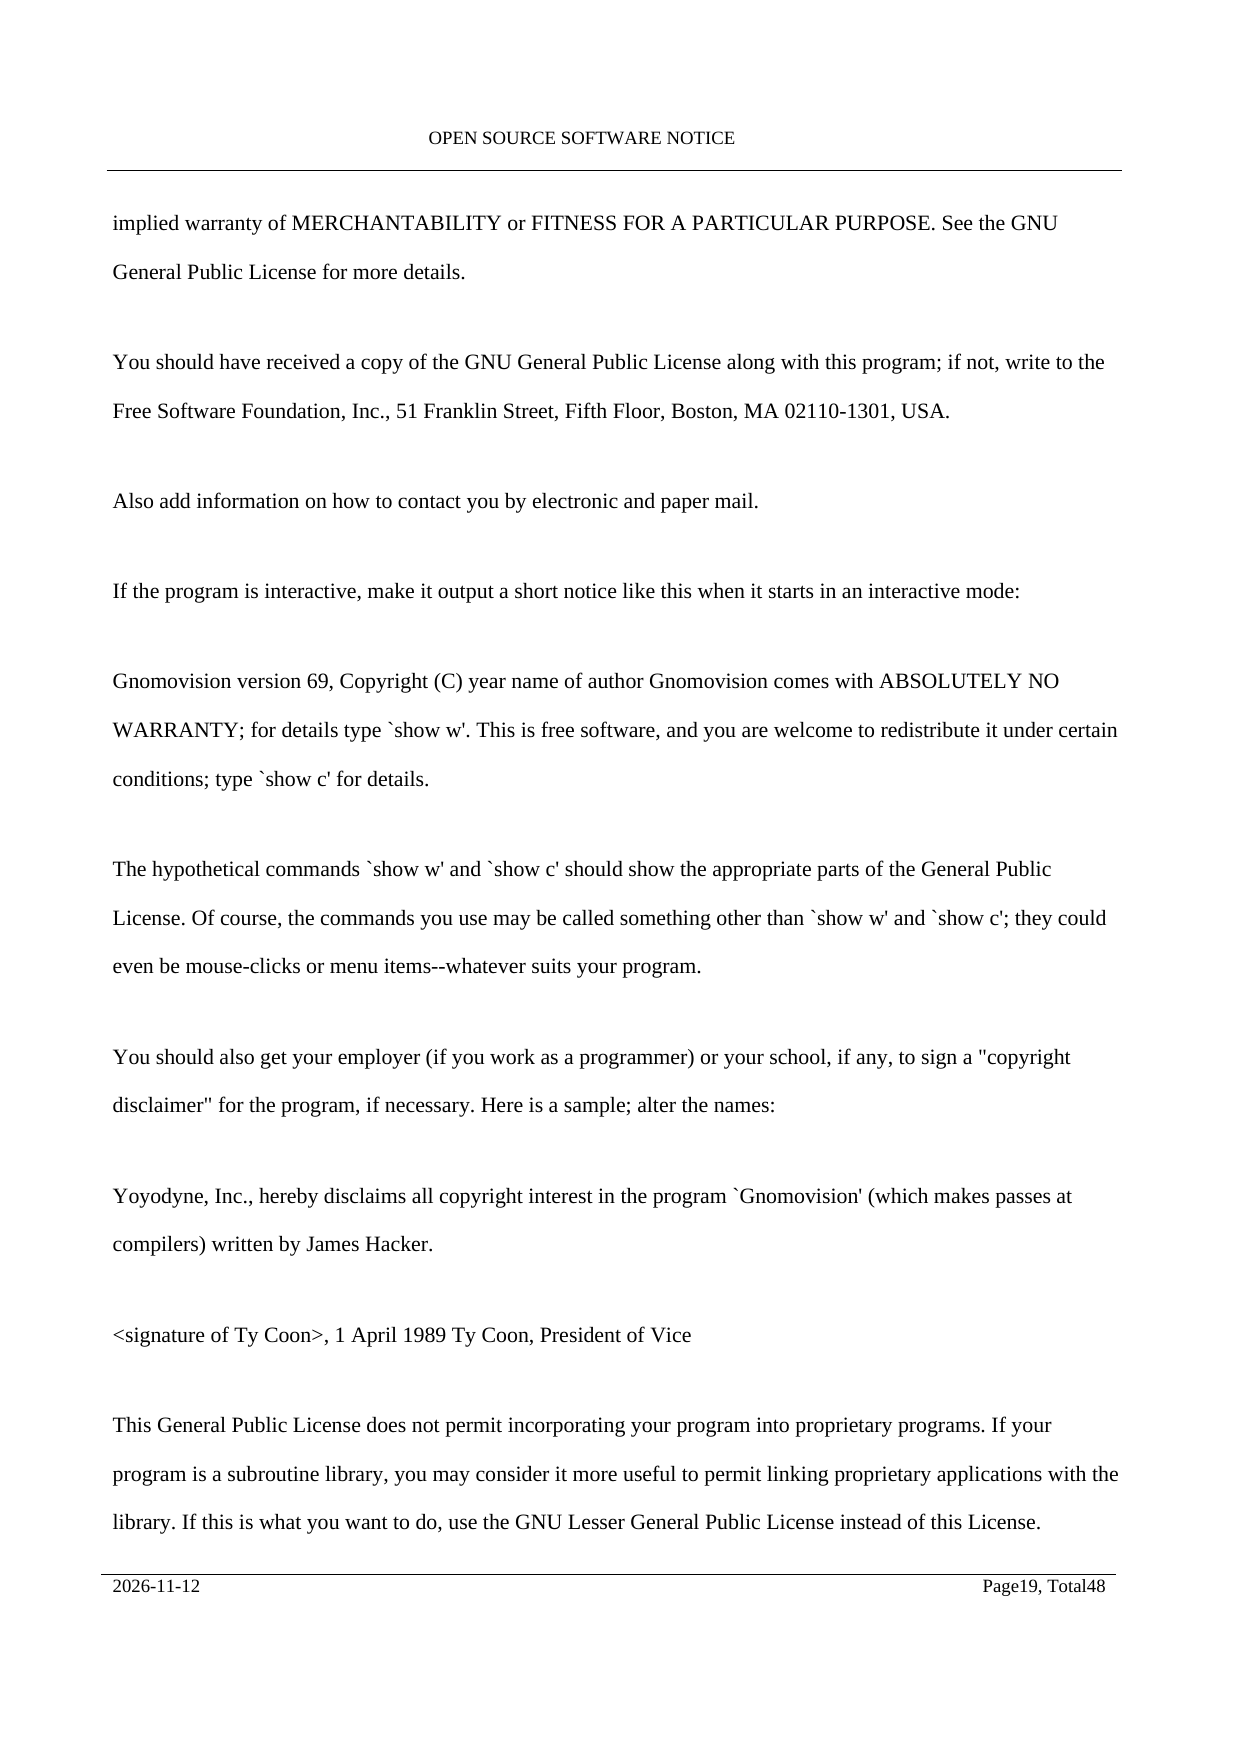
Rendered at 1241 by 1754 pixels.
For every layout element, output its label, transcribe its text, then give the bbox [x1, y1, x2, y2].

text The hypothetical commands `show w' and `show c' should show the appropriate parts of the General Public License. Of course, the commands you use may be called something other than `show w' and `show c'; they could even be mouse-clicks or menu items--whatever suits your program. [112, 852, 1128, 982]
text Yoyodyne, Inc., hereby disclaims all copyright interest in the program `Gnomovision' (which makes passes at compilers) written by James Hacker. [112, 1179, 1128, 1260]
text Also add information on how to contact you by electronic and paper mail. [112, 484, 1128, 517]
text You should also get your employer (if you work as a programmer) or your school, if any, to sign a "copyright disclaimer" for the program, if necessary. Here is a sample; alter the names: [112, 1040, 1128, 1121]
text <signature of Ty Coon>, 1 April 1989 Ty Coon, President of Vice [112, 1318, 1128, 1351]
text You should have received a copy of the GNU General Public License along with this program; if not, write to the Free Software Foundation, Inc., 51 Franklin Street, Fifth Floor, Boston, MA 02110-1301, USA. [112, 345, 1128, 427]
text This General Public License does not permit incorporating your program into proprietary programs. If your program is a subroutine library, you may consider it more useful to permit linking proprietary applications with the library. If this is what you want to do, use the GNU Lesser General Public License instead of this License. [112, 1408, 1128, 1538]
text Gnomovision version 69, Copyright (C) year name of author Gnomovision comes with ABSOLUTELY NO WARRANTY; for details type `show w'. This is free software, and you are welcome to redistribute it under certain conditions; type `show c' for details. [112, 665, 1128, 795]
text If the program is interactive, make it output a short notice like this when it starts in an interactive mode: [112, 574, 1128, 607]
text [112, 206, 1128, 288]
